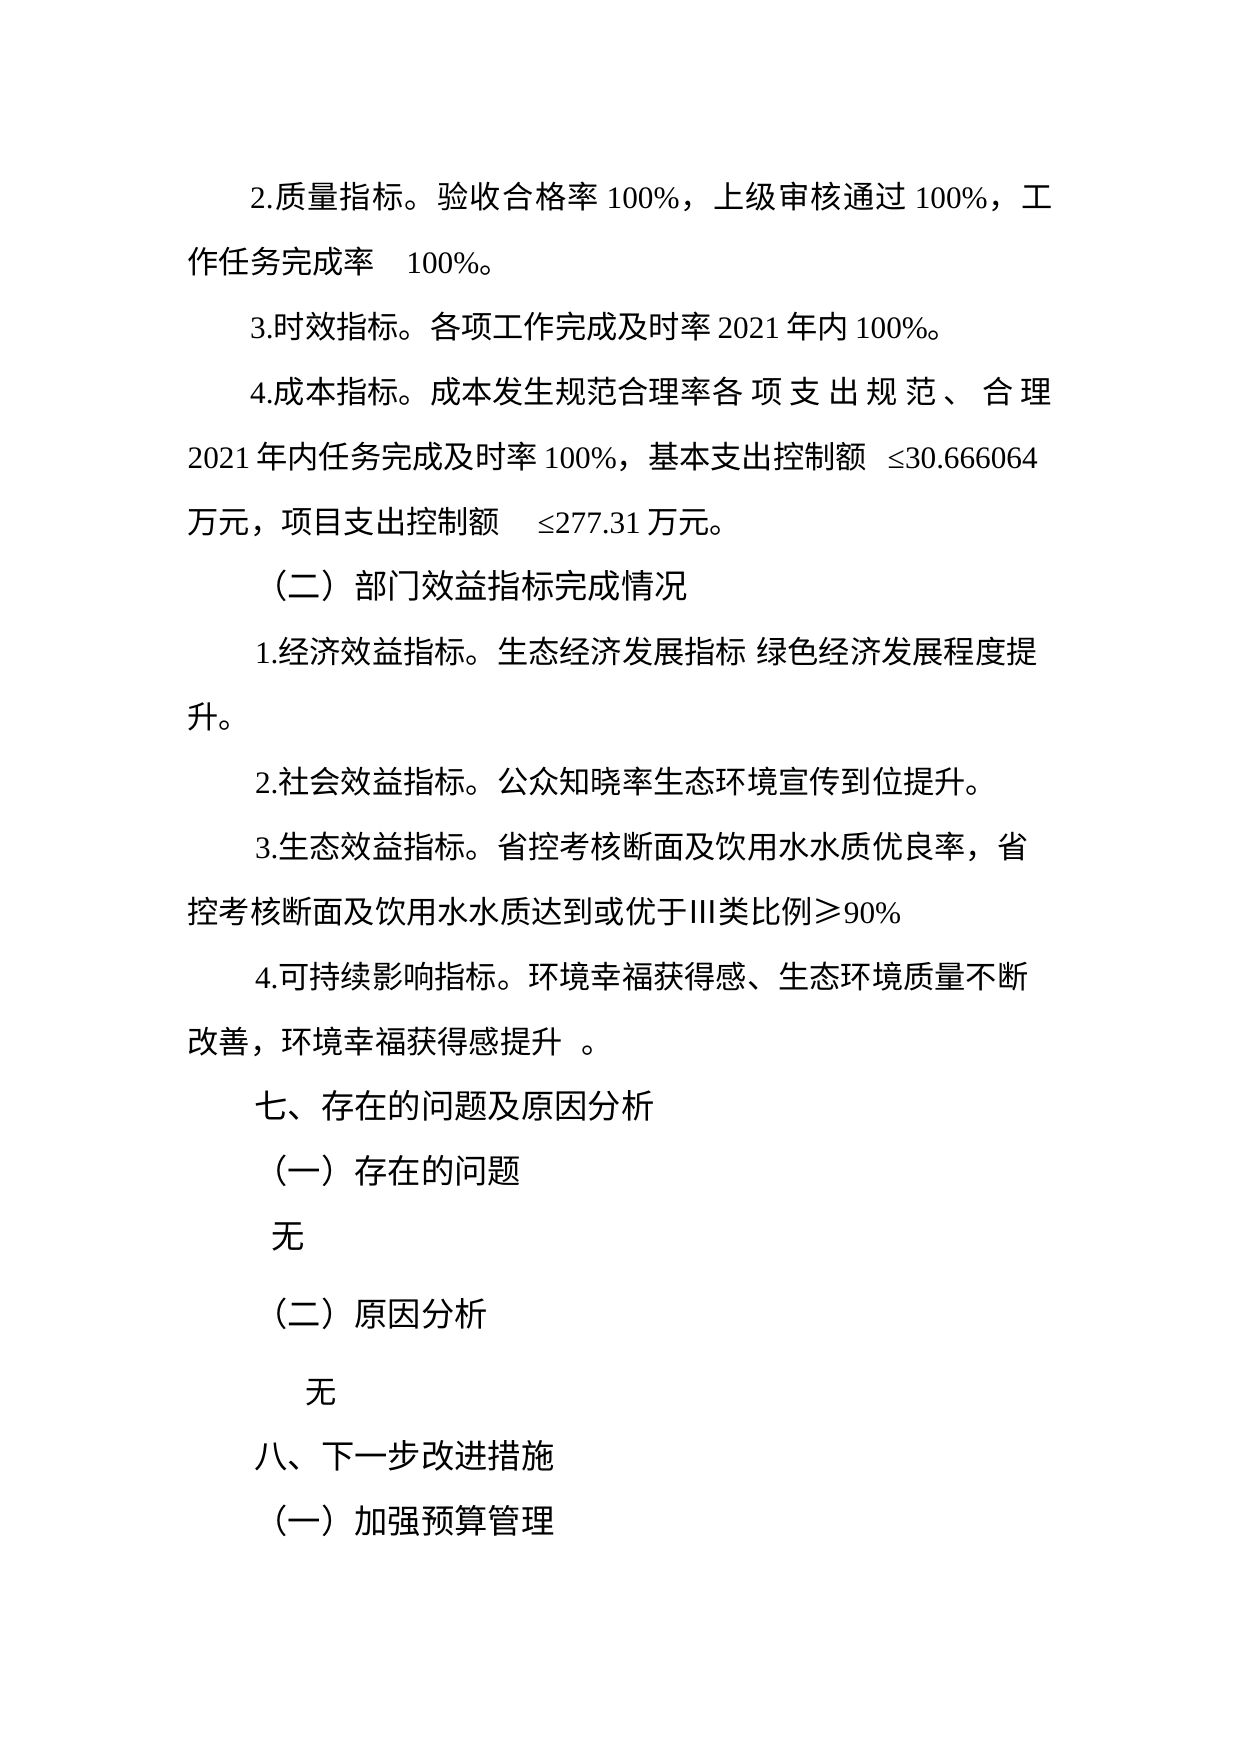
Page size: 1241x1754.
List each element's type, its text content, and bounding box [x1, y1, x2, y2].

text 无 [187, 1357, 1053, 1422]
text （二）部门效益指标完成情况 [187, 552, 1053, 617]
text 八、下一步改进措施 [187, 1422, 1053, 1487]
text 无 [187, 1202, 1053, 1267]
text 3.生态效益指标。省控考核断面及饮用水水质优良率，省控考核断面及饮用水水质达到或优于Ⅲ类比例≥90% [187, 812, 1053, 942]
text （一）加强预算管理 [187, 1487, 1053, 1552]
text （一）存在的问题 [187, 1137, 1053, 1202]
text 七、存在的问题及原因分析 [187, 1072, 1053, 1137]
text 2.社会效益指标。公众知晓率生态环境宣传到位提升。 [187, 747, 1053, 812]
text 1.经济效益指标。生态经济发展指标 绿色经济发展程度提升。 [187, 617, 1053, 747]
text 3.时效指标。各项工作完成及时率2021年内100%。 [187, 292, 1053, 357]
list 原因分析 [187, 1279, 1053, 1344]
text 4.可持续影响指标。环境幸福获得感、生态环境质量不断改善，环境幸福获得感提升 。 [187, 942, 1053, 1072]
text 2.质量指标。验收合格率100%，上级审核通过100%，工作任务完成率 100%。 [187, 162, 1053, 292]
text 4.成本指标。成本发生规范合理率 各项支出规范、合理2021年内任务完成及时率100%，基本支出控制额 ≤30.666064万元，项目支出控制额 ≤277.31万元。 [187, 357, 1053, 552]
